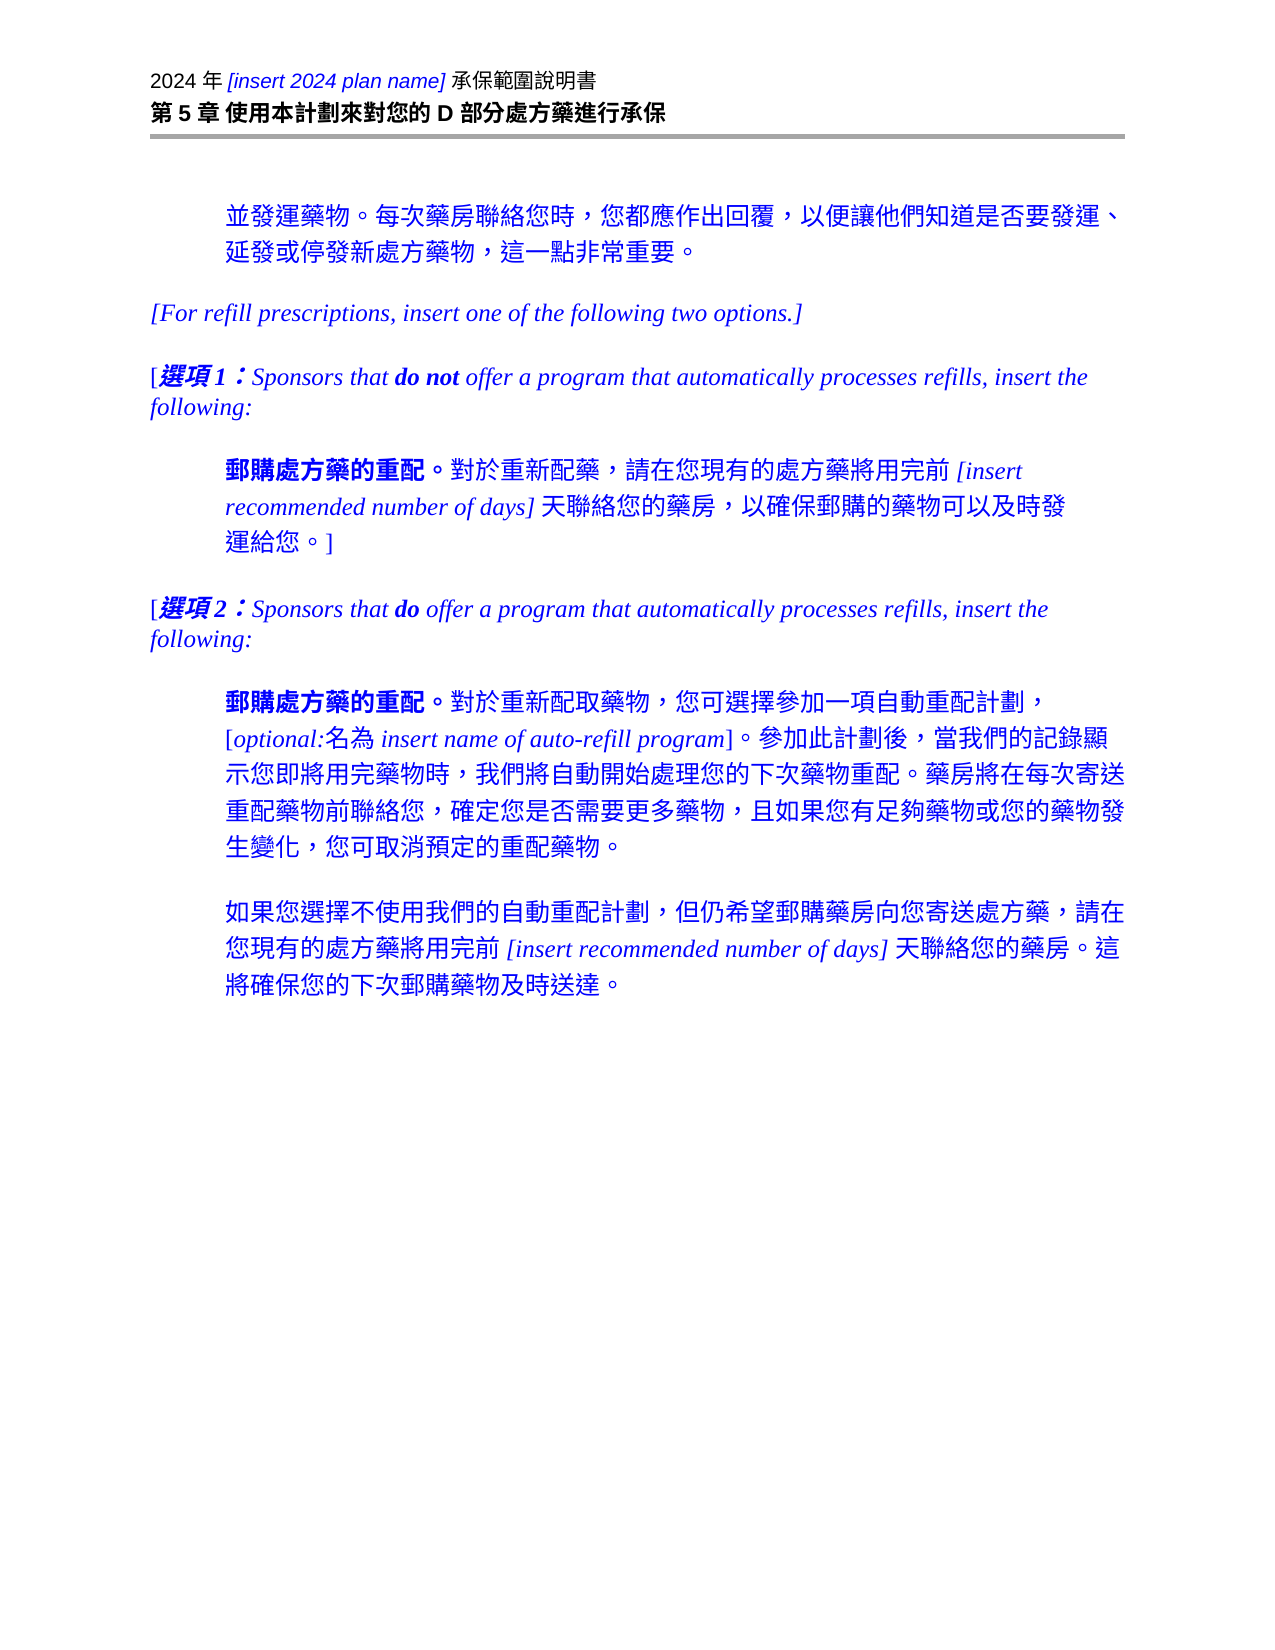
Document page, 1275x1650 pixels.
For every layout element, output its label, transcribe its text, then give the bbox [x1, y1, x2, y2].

text 如果您選擇不使用我們的自動重配計劃，但仍希望郵購藥房向您寄送處方藥，請在您現有的處方藥將用完前 [insert recommended number of days] 天聯絡您的藥房。這將確保您的下次郵購藥物及時送達。 [225, 893, 1125, 1001]
text 郵購處方藥的重配。對於重新配藥，請在您現有的處方藥將用完前 [insert recommended number of days] 天聯絡您的藥房，以確保郵購的藥物可以及時發運給您。] [225, 450, 1087, 559]
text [225, 196, 1125, 269]
text [選項 2：Sponsors that do offer a program that automatically processes refills, insert the following: [150, 588, 1125, 653]
text 郵購處方藥的重配。對於重新配取藥物，您可選擇參加一項自動重配計劃，[optional:名為 insert name of auto-refill program]。參加此計劃後，當我們的記錄顯示您即將用完藥物時，我們將自動開始處理您的下次藥物重配。藥房將在每次寄送重配藥物前聯絡您，確定您是否需要更多藥物，且如果您有足夠藥物或您的藥物發生變化，您可取消預定的重配藥物。 [225, 682, 1125, 863]
text [選項 1：Sponsors that do not offer a program that automatically processes refills, insert the following: [150, 356, 1125, 421]
text [For refill prescriptions, insert one of the following two options.] [150, 298, 1125, 327]
